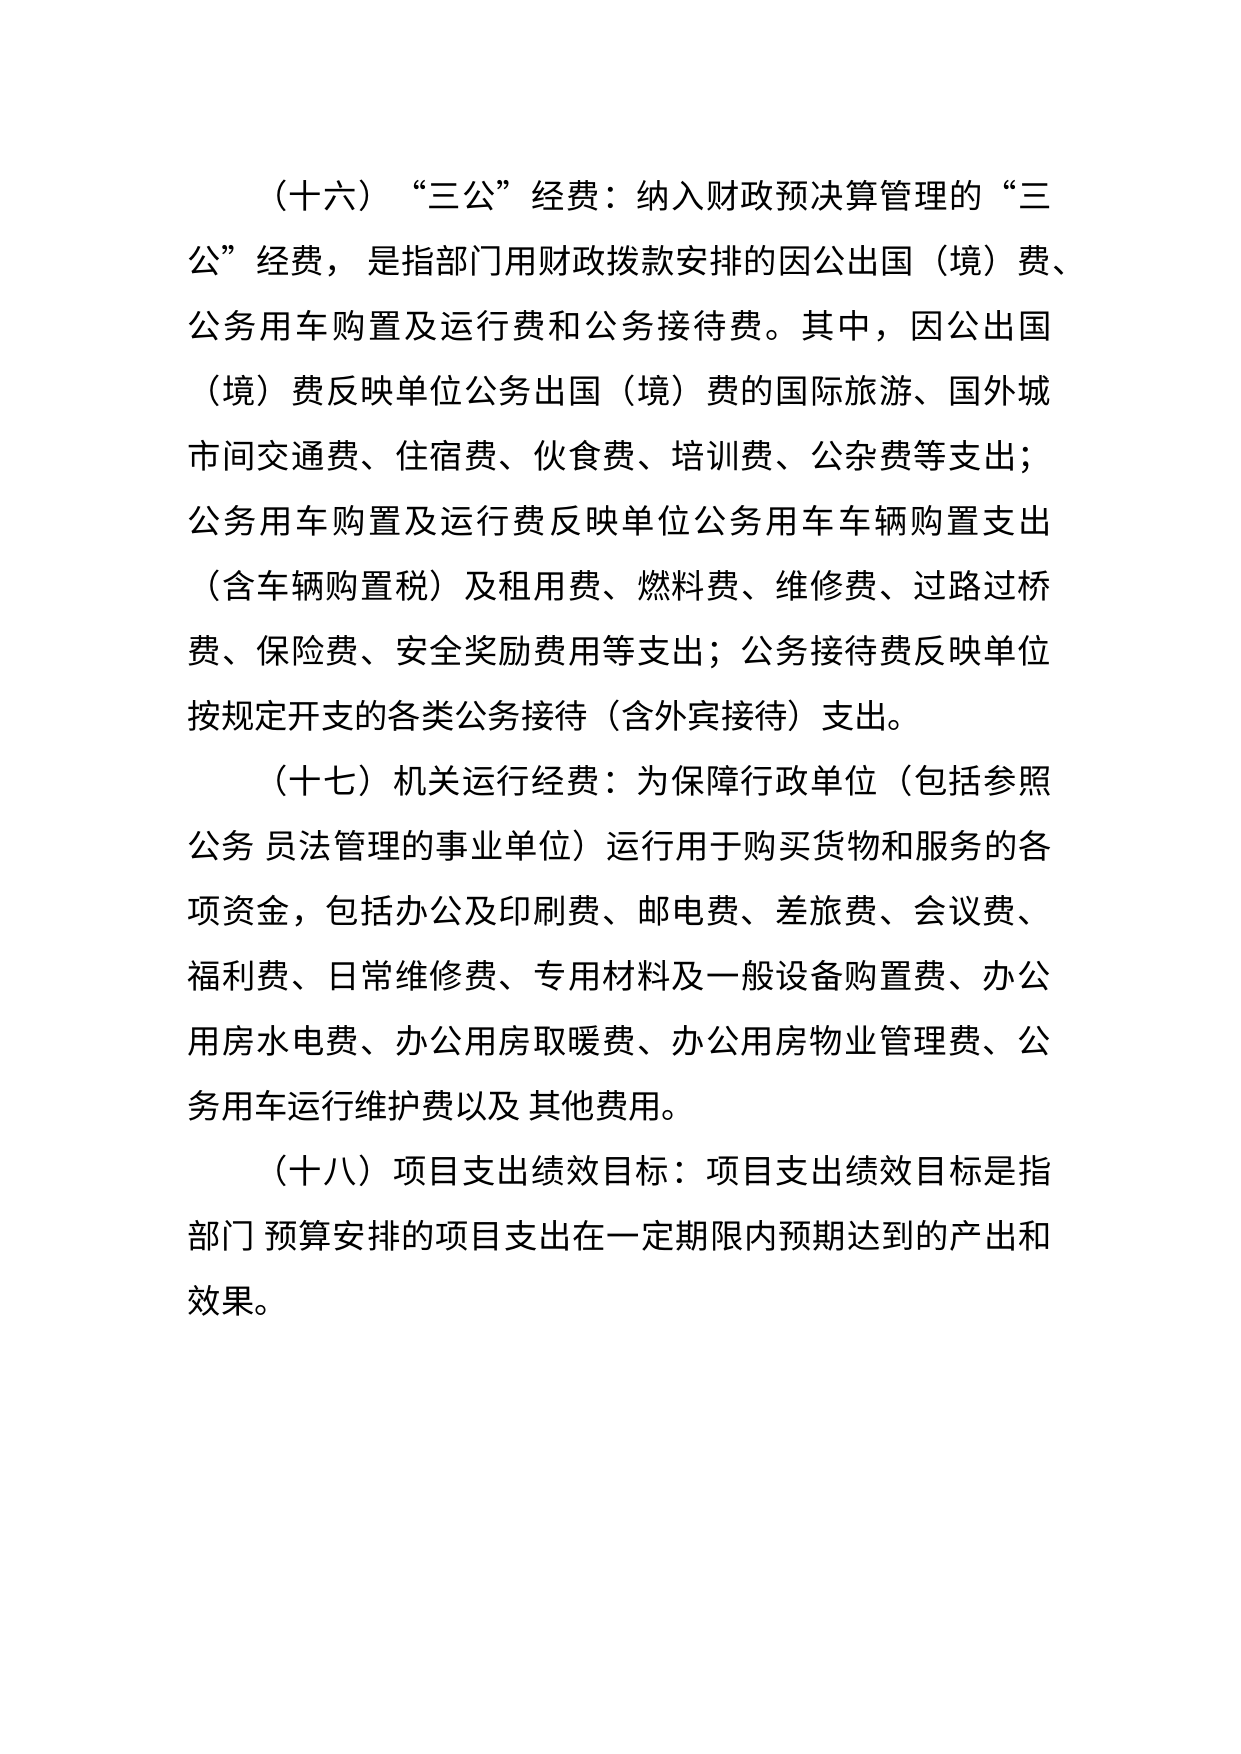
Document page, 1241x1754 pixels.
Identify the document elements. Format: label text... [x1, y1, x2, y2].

text （十六）“三公”经费：纳入财政预决算管理的“三公”经费， 是指部门用财政拨款安排的因公出国（境）费、公务用车购置及运行费和公务接待费。其中，因公出国（境）费反映单位公务出国（境）费的国际旅游、国外城市间交通费、住宿费、伙食费、培训费、公杂费等支出；公务用车购置及运行费反映单位公务用车车辆购置支出（含车辆购置税）及租用费、燃料费、维修费、过路过桥费、保险费、安全奖励费用等支出；公务接待费反映单位按规定开支的各类公务接待（含外宾接待）支出。 [187, 162, 1053, 747]
text （十七）机关运行经费：为保障行政单位（包括参照公务 员法管理的事业单位）运行用于购买货物和服务的各项资金，包括办公及印刷费、邮电费、差旅费、会议费、福利费、日常维修费、专用材料及一般设备购置费、办公用房水电费、办公用房取暖费、办公用房物业管理费、公务用车运行维护费以及 其他费用。 [187, 747, 1053, 1137]
text （十八）项目支出绩效目标：项目支出绩效目标是指部门 预算安排的项目支出在一定期限内预期达到的产出和效果。 [187, 1137, 1053, 1332]
